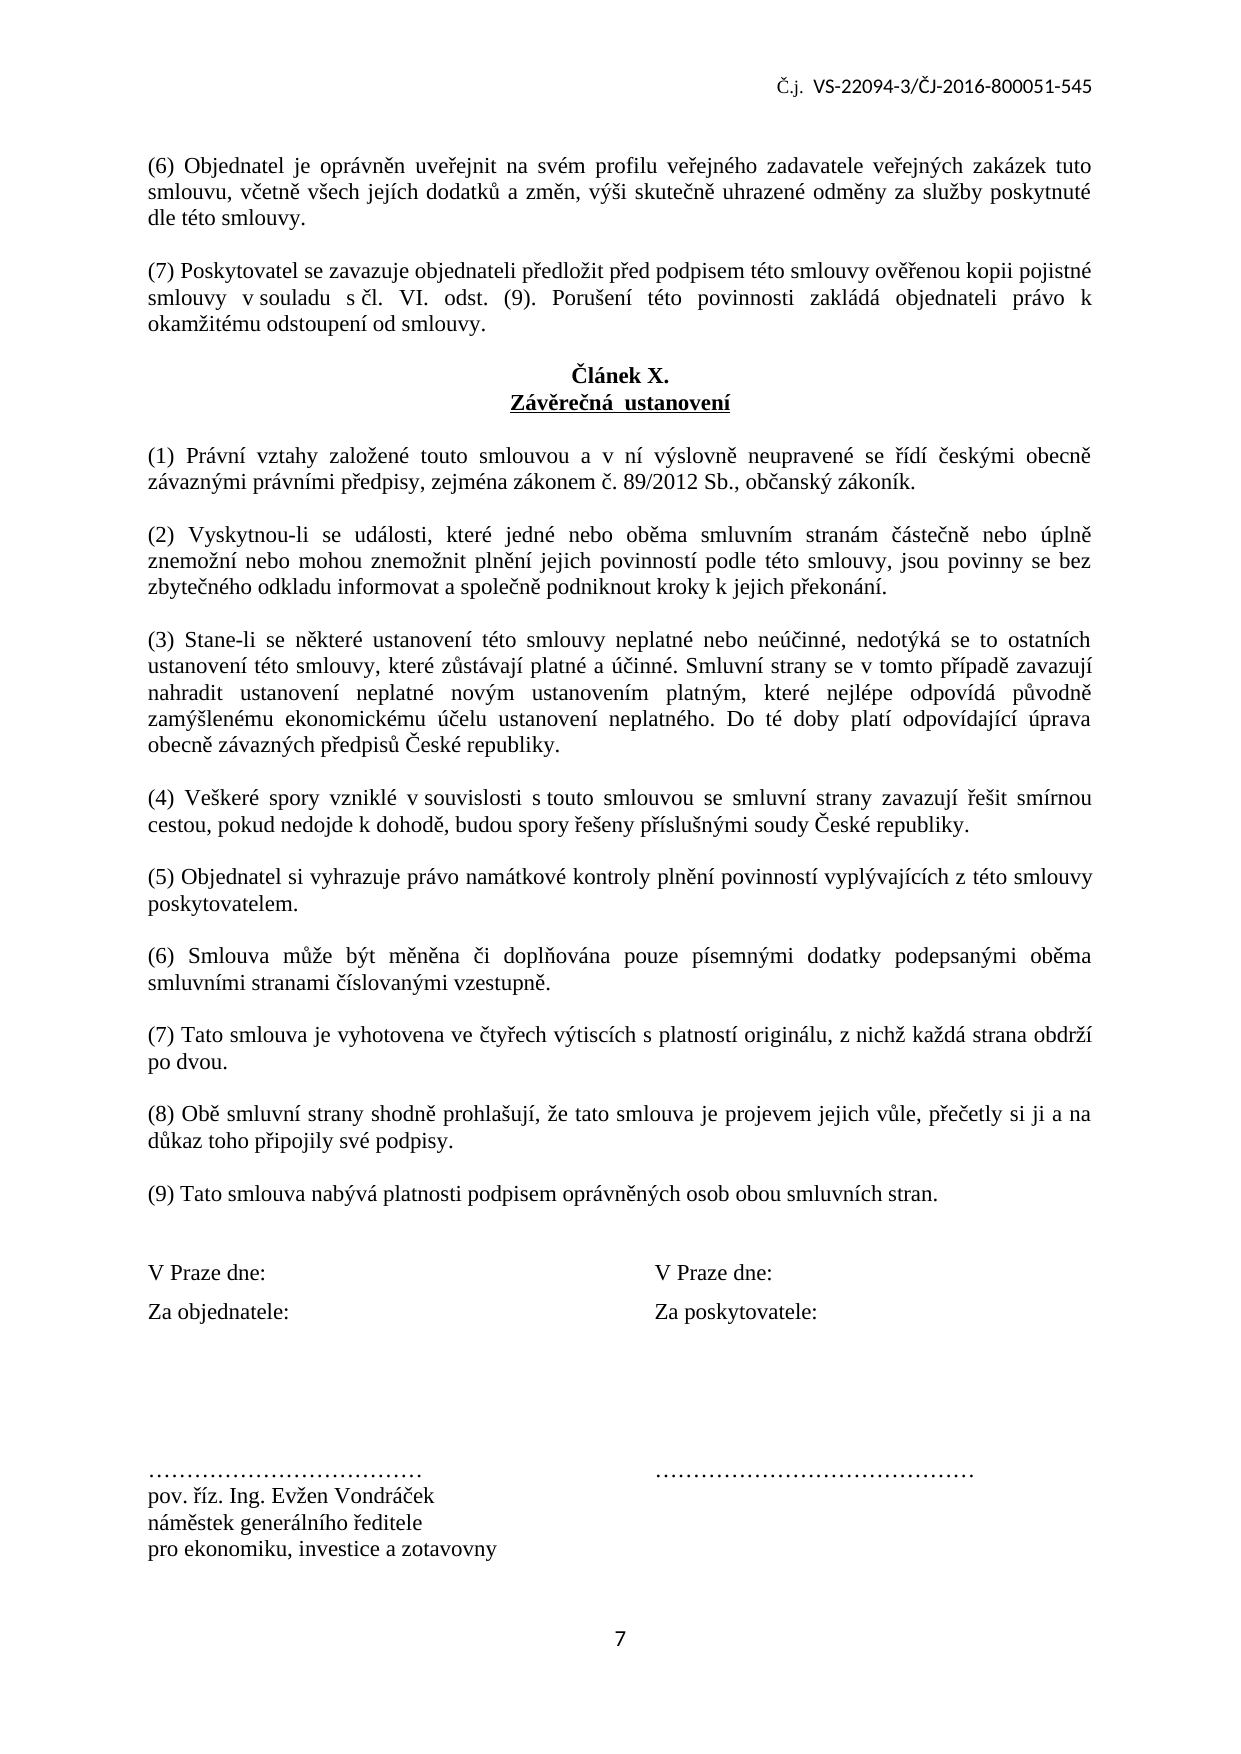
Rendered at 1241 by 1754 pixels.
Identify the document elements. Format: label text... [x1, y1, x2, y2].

text (7) Poskytovatel se zavazuje objednateli předložit před podpisem této smlouvy ověřenou kopii pojistné smlouvy v souladu s čl. VI. odst. (9). Porušení této povinnosti zakládá objednateli právo k okamžitému odstoupení od smlouvy. [148, 257, 1093, 336]
text (4) Veškeré spory vzniklé v souvislosti s touto smlouvou se smluvní strany zavazují řešit smírnou cestou, pokud nedojde k dohodě, budou spory řešeny příslušnými soudy České republiky. [148, 784, 1093, 837]
text (2) Vyskytnou-li se události, které jedné nebo oběma smluvním stranám částečně nebo úplně znemožní nebo mohou znemožnit plnění jejich povinností podle této smlouvy, jsou povinny se bez zbytečného odkladu informovat a společně podniknout kroky k jejich překonání. [148, 521, 1093, 600]
text Článek X. [148, 363, 1093, 389]
text (8) Obě smluvní strany shodně prohlašují, že tato smlouva je projevem jejich vůle, přečetly si ji a na důkaz toho připojily své podpisy. [148, 1101, 1093, 1153]
table_header V Praze dne: [136, 1259, 620, 1298]
text (6) Smlouva může být měněna či doplňována pouze písemnými dodatky podepsanými oběma smluvními stranami číslovanými vzestupně. [148, 942, 1093, 995]
table_cell Za poskytovatele: …………………………………… [620, 1298, 1078, 1562]
text (6) Objednatel je oprávněn uveřejnit na svém profilu veřejného zadavatele veřejných zakázek tuto smlouvu, včetně všech jejích dodatků a změn, výši skutečně uhrazené odměny za služby poskytnuté dle této smlouvy. [148, 152, 1093, 231]
subtitle Závěrečná ustanovení [148, 389, 1093, 415]
table_header V Praze dne: [620, 1259, 1078, 1298]
text (7) Tato smlouva je vyhotovena ve čtyřech výtiscích s platností originálu, z nichž každá strana obdrží po dvou. [148, 1021, 1093, 1074]
table_cell Za objednatele: ……………………………… pov. říz. Ing. Evžen Vondráček náměstek generálního ředitele pro ekonomiku, investice a zotavovny [136, 1298, 620, 1562]
text (3) Stane-li se některé ustanovení této smlouvy neplatné nebo neúčinné, nedotýká se to ostatních ustanovení této smlouvy, které zůstávají platné a účinné. Smluvní strany se v tomto případě zavazují nahradit ustanovení neplatné novým ustanovením platným, které nejlépe odpovídá původně zamýšlenému ekonomickému účelu ustanovení neplatného. Do té doby platí odpovídající úprava obecně závazných předpisů České republiky. [148, 626, 1093, 758]
text (1) Právní vztahy založené touto smlouvou a v ní výslovně neupravené se řídí českými obecně závaznými právními předpisy, zejména zákonem č. 89/2012 Sb., občanský zákoník. [148, 442, 1093, 494]
text (5) Objednatel si vyhrazuje právo namátkové kontroly plnění povinností vyplývajících z této smlouvy poskytovatelem. [148, 863, 1093, 916]
text (9) Tato smlouva nabývá platnosti podpisem oprávněných osob obou smluvních stran. [148, 1179, 1093, 1206]
